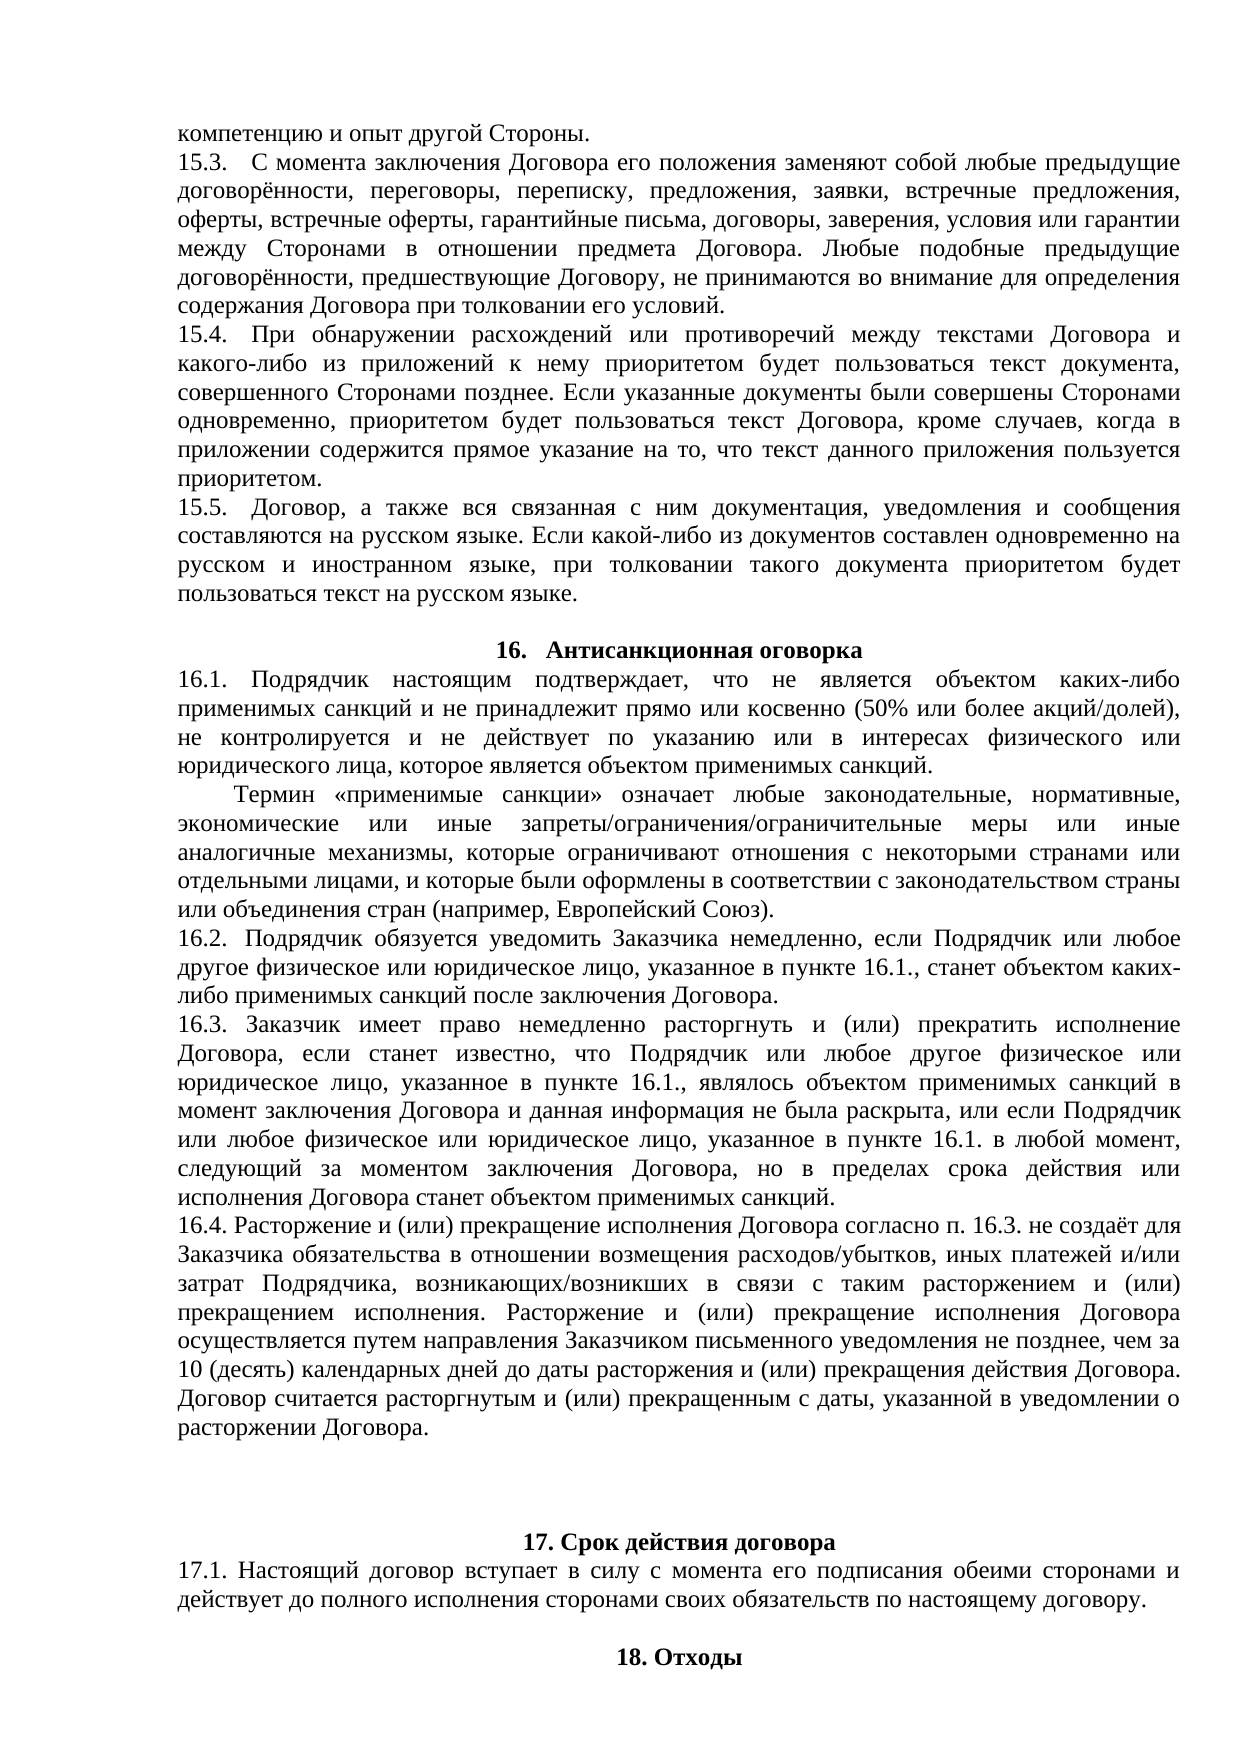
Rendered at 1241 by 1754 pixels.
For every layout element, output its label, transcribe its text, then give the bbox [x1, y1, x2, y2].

list 15.4. При обнаружении расхождений или противоречий между текстами Договора и какого-либо из приложений к нему приоритетом будет пользоваться текст документа, совершенного Сторонами позднее. Если указанные документы были совершены Сторонами одновременно, приоритетом будет пользоваться текст Договора, кроме случаев, когда в приложении содержится прямое указание на то, что текст данного приложения пользуется приоритетом. [177, 319, 1181, 492]
list 16.4. Расторжение и (или) прекращение исполнения Договора согласно п. 16.3. не создаёт для Заказчика обязательства в отношении возмещения расходов/убытков, иных платежей и/или затрат Подрядчика, возникающих/возникших в связи с таким расторжением и (или) прекращением исполнения. Расторжение и (или) прекращение исполнения Договора осуществляется путем направления Заказчиком письменного уведомления не позднее, чем за 10 (десять) календарных дней до даты расторжения и (или) прекращения действия Договора. Договор считается расторгнутым и (или) прекращенным с даты, указанной в уведомлении о расторжении Договора. [177, 1211, 1181, 1441]
list 15.5. Договор, а также вся связанная с ним документация, уведомления и сообщения составляются на русском языке. Если какой-либо из документов составлен одновременно на русском и иностранном языке, при толковании такого документа приоритетом будет пользоваться текст на русском языке. [177, 492, 1181, 607]
list Антисанкционная оговорка [177, 636, 1181, 664]
list Термин «применимые санкции» означает любые законодательные, нормативные, экономические или иные запреты/ограничения/ограничительные меры или иные аналогичные механизмы, которые ограничивают отношения с некоторыми странами или отдельными лицами, и которые были оформлены в соответствии с законодательством страны или объединения стран (например, Европейский Союз). [177, 779, 1181, 923]
text 17. Срок действия договора [177, 1527, 1181, 1556]
list 15.3. С момента заключения Договора его положения заменяют собой любые предыдущие договорённости, переговоры, переписку, предложения, заявки, встречные предложения, оферты, встречные оферты, гарантийные письма, договоры, заверения, условия или гарантии между Сторонами в отношении предмета Договора. Любые подобные предыдущие договорённости, предшествующие Договору, не принимаются во внимание для определения содержания Договора при толковании его условий. [177, 147, 1181, 319]
text 18. Отходы [177, 1642, 1181, 1671]
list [177, 118, 1181, 147]
text 17.1. Настоящий договор вступает в силу с момента его подписания обеими сторонами и действует до полного исполнения сторонами своих обязательств по настоящему договору. [177, 1556, 1181, 1613]
list 16.1. Подрядчик настоящим подтверждает, что не является объектом каких-либо применимых санкций и не принадлежит прямо или косвенно (50% или более акций/долей), не контролируется и не действует по указанию или в интересах физического или юридического лица, которое является объектом применимых санкций. [177, 664, 1181, 779]
list 16.3. Заказчик имеет право немедленно расторгнуть и (или) прекратить исполнение Договора, если станет известно, что Подрядчик или любое другое физическое или юридическое лицо, указанное в пункте 16.1., являлось объектом применимых санкций в момент заключения Договора и данная информация не была раскрыта, или если Подрядчик или любое физическое или юридическое лицо, указанное в пункте 16.1. в любой момент, следующий за моментом заключения Договора, но в пределах срока действия или исполнения Договора станет объектом применимых санкций. [177, 1009, 1181, 1211]
list Подрядчик обязуется уведомить Заказчика немедленно, если Подрядчик или любое другое физическое или юридическое лицо, указанное в пункте 16.1., станет объектом каких-либо применимых санкций после заключения Договора. [177, 923, 1181, 1009]
